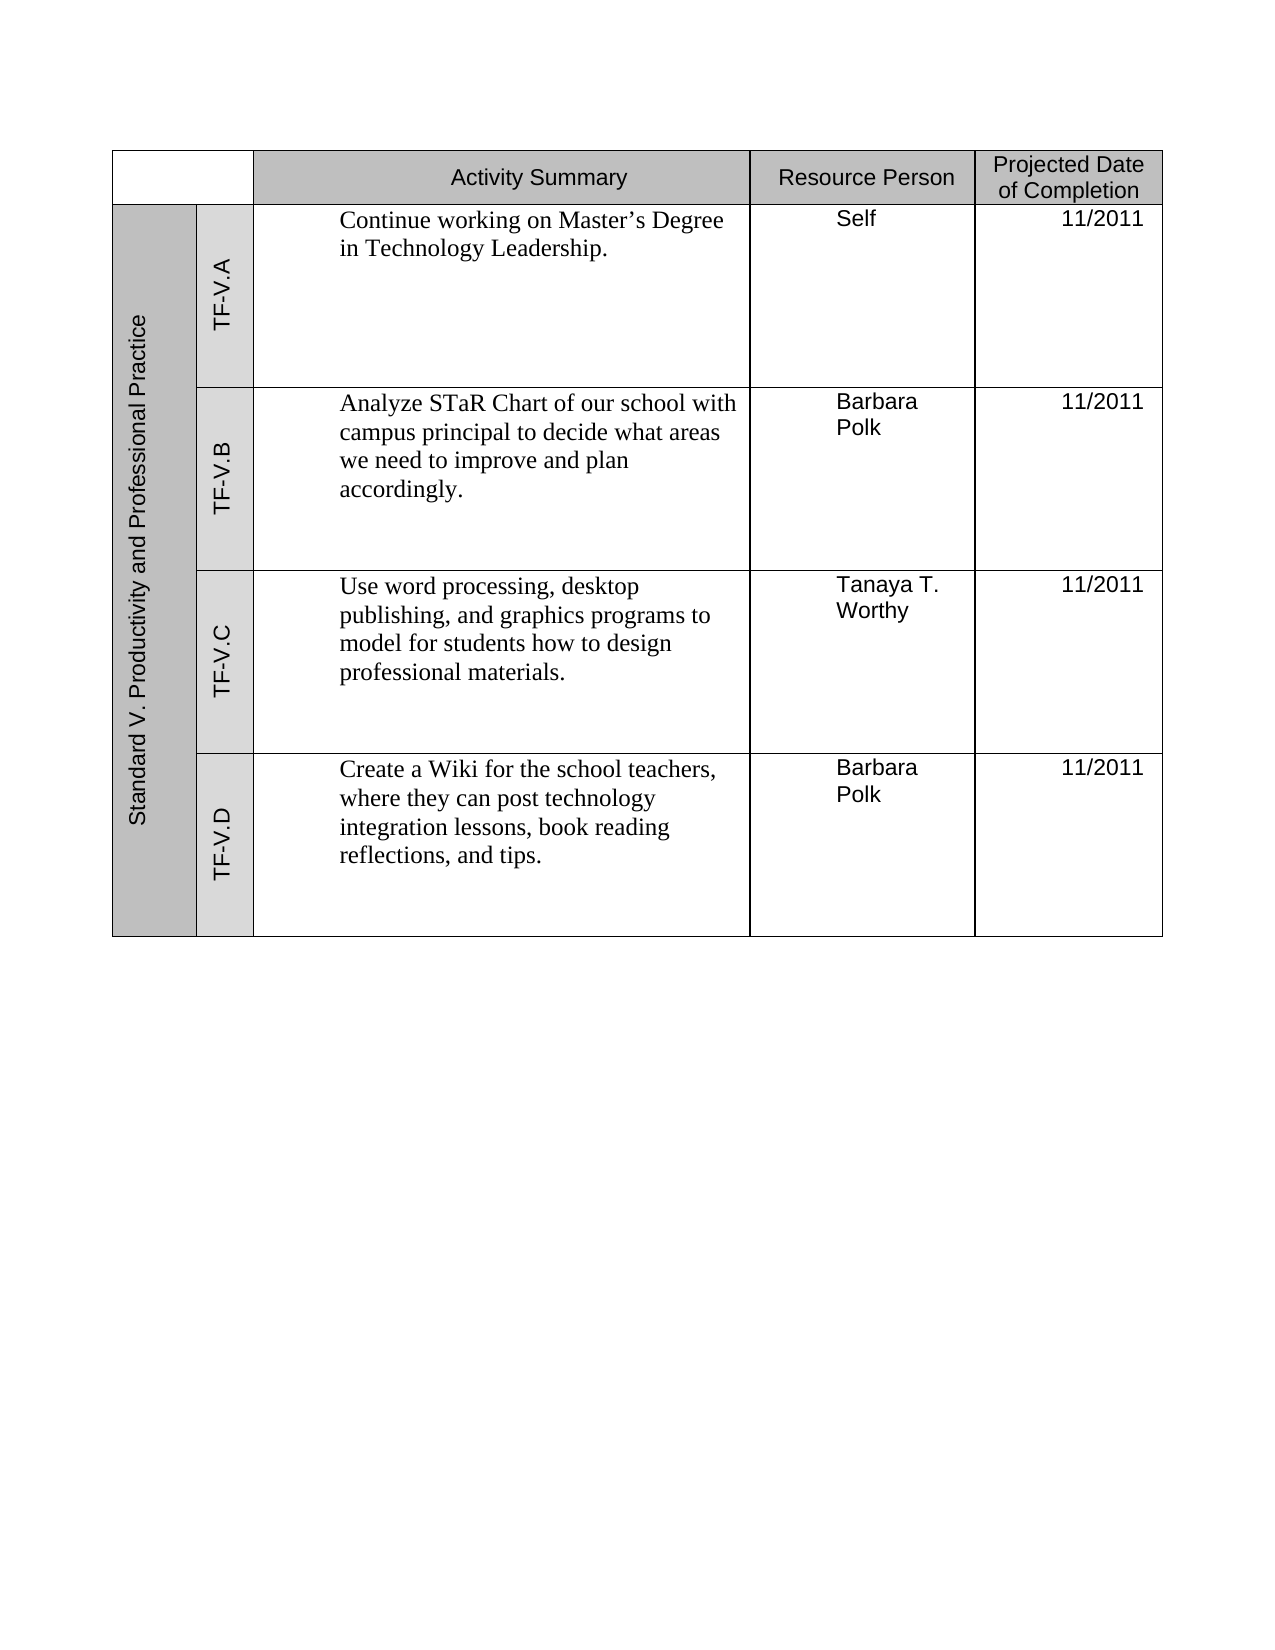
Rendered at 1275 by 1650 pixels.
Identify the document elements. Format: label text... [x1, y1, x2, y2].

table_cell TF-V.D [197, 754, 253, 936]
table_cell 11/2011 [976, 205, 1162, 387]
table_cell Standard V. Productivity and Professional Practice [113, 205, 196, 936]
table_cell Tanaya T. Worthy [751, 571, 974, 753]
table_header Resource Person [751, 151, 974, 204]
table_cell Barbara Polk [751, 754, 974, 936]
table_cell Use word processing, desktop publishing, and graphics programs to model for students how to design professional materials. [254, 571, 749, 753]
table_cell Analyze STaR Chart of our school with campus principal to decide what areas we need to improve and plan accordingly. [254, 388, 749, 570]
table_cell TF-V.A [197, 205, 253, 387]
table_cell Continue working on Master’s Degree in Technology Leadership. [254, 205, 749, 387]
table_cell TF-V.C [197, 571, 253, 753]
table_cell 11/2011 [976, 388, 1162, 570]
table_cell Create a Wiki for the school teachers, where they can post technology integration lessons, book reading reflections, and tips. [254, 754, 749, 936]
table_cell Self [751, 205, 974, 387]
table_header [113, 151, 253, 204]
table_header Projected Date of Completion [976, 151, 1162, 204]
table_cell Barbara Polk [751, 388, 974, 570]
table_header Activity Summary [254, 151, 749, 204]
table_cell 11/2011 [976, 571, 1162, 753]
table_cell TF-V.B [197, 388, 253, 570]
table_cell 11/2011 [976, 754, 1162, 936]
